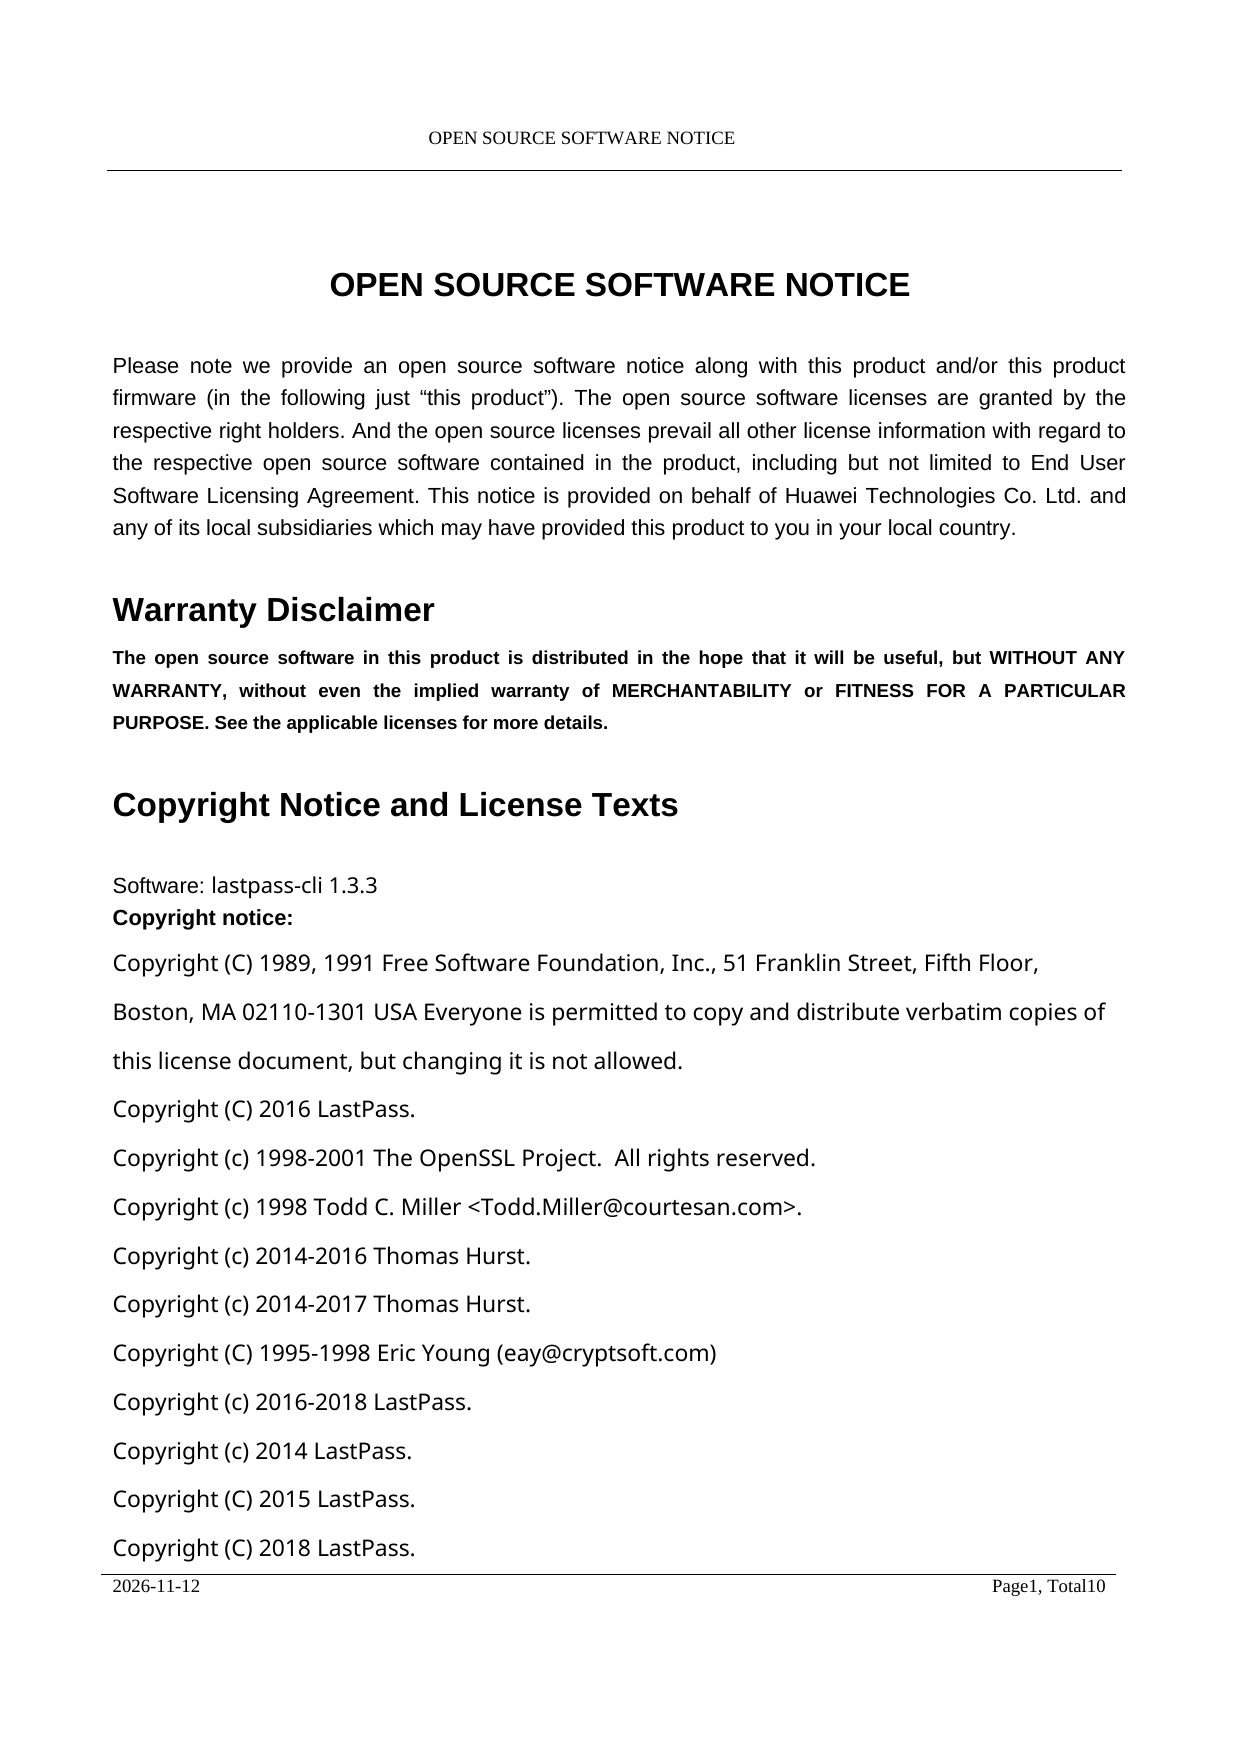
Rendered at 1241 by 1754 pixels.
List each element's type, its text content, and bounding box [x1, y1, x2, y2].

text Software: lastpass-cli 1.3.3 [112, 869, 1128, 901]
text Copyright notice: [112, 901, 1128, 934]
text OPEN SOURCE SOFTWARE NOTICE [112, 251, 1128, 316]
text Warranty Disclaimer [112, 576, 1128, 641]
text Copyright Notice and License Texts [112, 771, 1128, 836]
text Please note we provide an open source software notice along with this product and/or this product firmware (in the following just “this product”). The open source software licenses are granted by the respective right holders. And the open source licenses prevail all other license information with regard to the respective open source software contained in the product, including but not limited to End User Software Licensing Agreement. This notice is provided on behalf of Huawei Technologies Co. Ltd. and any of its local subsidiaries which may have provided this product to you in your local country. [112, 349, 1128, 544]
text The open source software in this product is distributed in the hope that it will be useful, but WITHOUT ANY WARRANTY, without even the implied warranty of MERCHANTABILITY or FITNESS FOR A PARTICULAR PURPOSE. See the applicable licenses for more details. [112, 641, 1128, 739]
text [112, 947, 1128, 1564]
